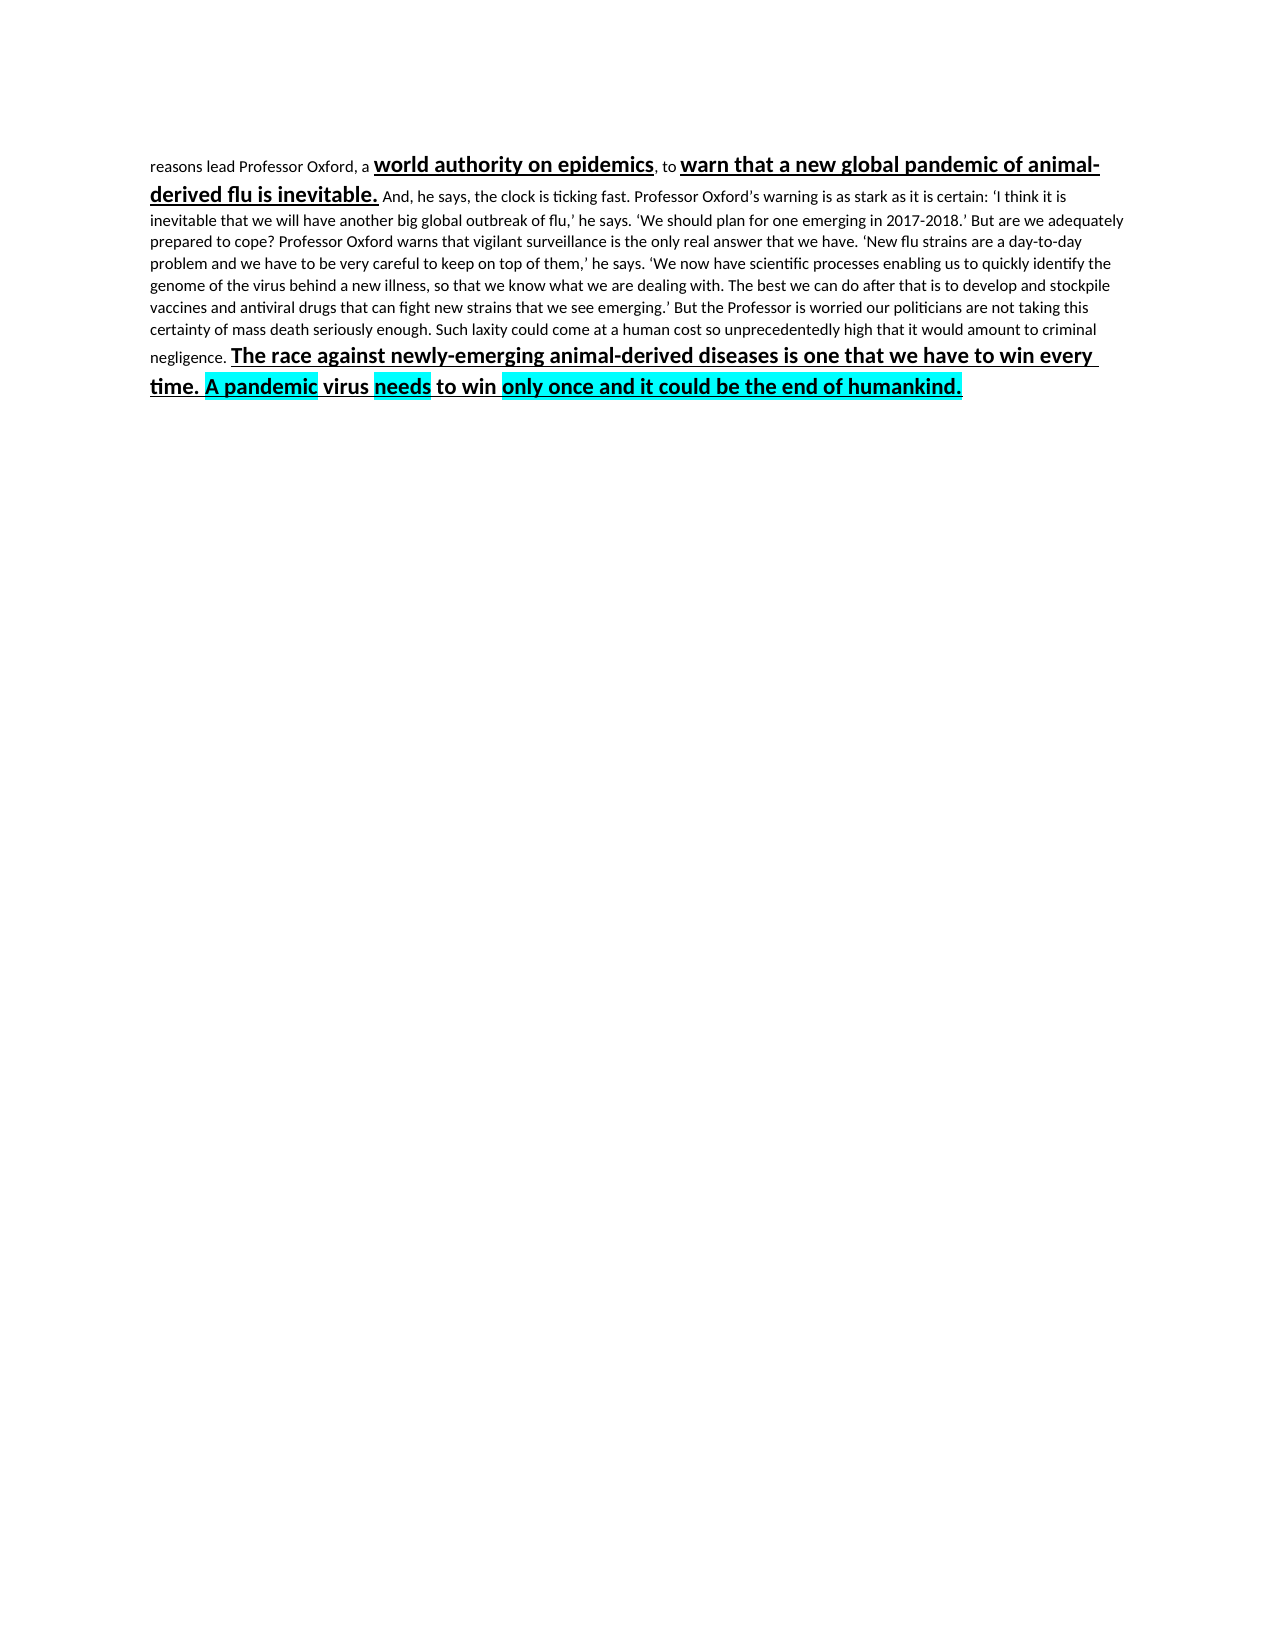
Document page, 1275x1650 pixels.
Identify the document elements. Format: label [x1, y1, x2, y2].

text [150, 150, 1125, 400]
